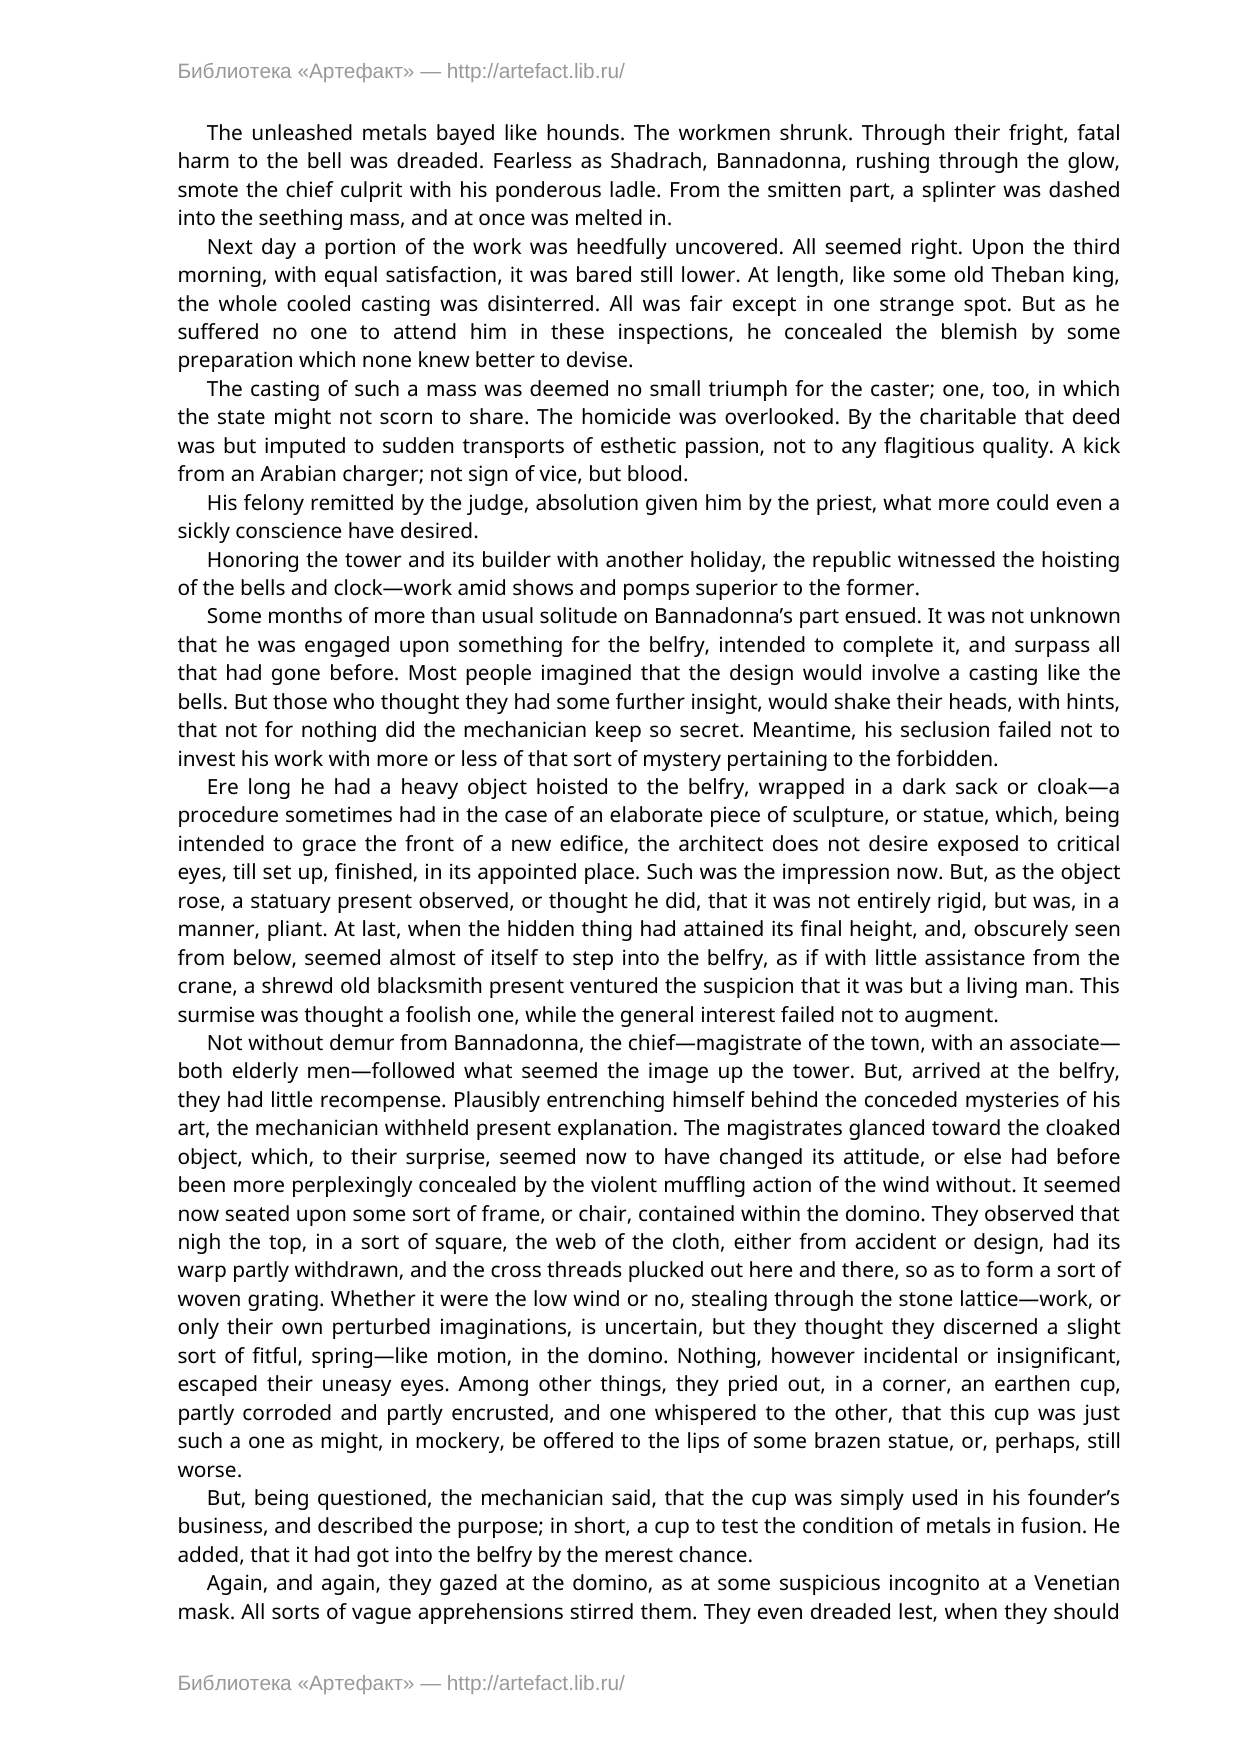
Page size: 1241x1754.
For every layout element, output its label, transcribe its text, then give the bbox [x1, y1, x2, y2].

text Ere long he had a heavy object hoisted to the belfry, wrapped in a dark sack or cloak—a procedure sometimes had in the case of an elaborate piece of sculpture, or statue, which, being intended to grace the front of a new edifice, the architect does not desire exposed to critical eyes, till set up, finished, in its appointed place. Such was the impression now. But, as the object rose, a statuary present observed, or thought he did, that it was not entirely rigid, but was, in a manner, pliant. At last, when the hidden thing had attained its final height, and, obscurely seen from below, seemed almost of itself to step into the belfry, as if with little assistance from the crane, a shrewd old blacksmith present ventured the suspicion that it was but a living man. This surmise was thought a foolish one, while the general interest failed not to augment. [177, 772, 1122, 1028]
text Honoring the tower and its builder with another holiday, the republic witnessed the hoisting of the bells and clock—work amid shows and pomps superior to the former. [177, 545, 1122, 602]
text The unleashed metals bayed like hounds. The workmen shrunk. Through their fright, fatal harm to the bell was dreaded. Fearless as Shadrach, Bannadonna, rushing through the glow, smote the chief culprit with his ponderous ladle. From the smitten part, a splinter was dashed into the seething mass, and at once was melted in. [177, 118, 1122, 232]
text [177, 1568, 1122, 1625]
text Next day a portion of the work was heedfully uncovered. All seemed right. Upon the third morning, with equal satisfaction, it was bared still lower. At length, like some old Theban king, the whole cooled casting was disinterred. All was fair except in one strange spot. But as he suffered no one to attend him in these inspections, he concealed the blemish by some preparation which none knew better to devise. [177, 232, 1122, 374]
text But, being questioned, the mechanician said, that the cup was simply used in his founder’s business, and described the purpose; in short, a cup to test the condition of metals in fusion. He added, that it had got into the belfry by the merest chance. [177, 1483, 1122, 1568]
text The casting of such a mass was deemed no small triumph for the caster; one, too, in which the state might not scorn to share. The homicide was overlooked. By the charitable that deed was but imputed to sudden transports of esthetic passion, not to any flagitious quality. A kick from an Arabian charger; not sign of vice, but blood. [177, 374, 1122, 488]
text His felony remitted by the judge, absolution given him by the priest, what more could even a sickly conscience have desired. [177, 488, 1122, 545]
text Not without demur from Bannadonna, the chief—magistrate of the town, with an associate—both elderly men—followed what seemed the image up the tower. But, arrived at the belfry, they had little recompense. Plausibly entrenching himself behind the conceded mysteries of his art, the mechanician withheld present explanation. The magistrates glanced toward the cloaked object, which, to their surprise, seemed now to have changed its attitude, or else had before been more perplexingly concealed by the violent muffling action of the wind without. It seemed now seated upon some sort of frame, or chair, contained within the domino. They observed that nigh the top, in a sort of square, the web of the cloth, either from accident or design, had its warp partly withdrawn, and the cross threads plucked out here and there, so as to form a sort of woven grating. Whether it were the low wind or no, stealing through the stone lattice—work, or only their own perturbed imaginations, is uncertain, but they thought they discerned a slight sort of fitful, spring—like motion, in the domino. Nothing, however incidental or insignificant, escaped their uneasy eyes. Among other things, they pried out, in a corner, an earthen cup, partly corroded and partly encrusted, and one whispered to the other, that this cup was just such a one as might, in mockery, be offered to the lips of some brazen statue, or, perhaps, still worse. [177, 1028, 1122, 1483]
text Some months of more than usual solitude on Bannadonna’s part ensued. It was not unknown that he was engaged upon something for the belfry, intended to complete it, and surpass all that had gone before. Most people imagined that the design would involve a casting like the bells. But those who thought they had some further insight, would shake their heads, with hints, that not for nothing did the mechanician keep so secret. Meantime, his seclusion failed not to invest his work with more or less of that sort of mystery pertaining to the forbidden. [177, 602, 1122, 772]
